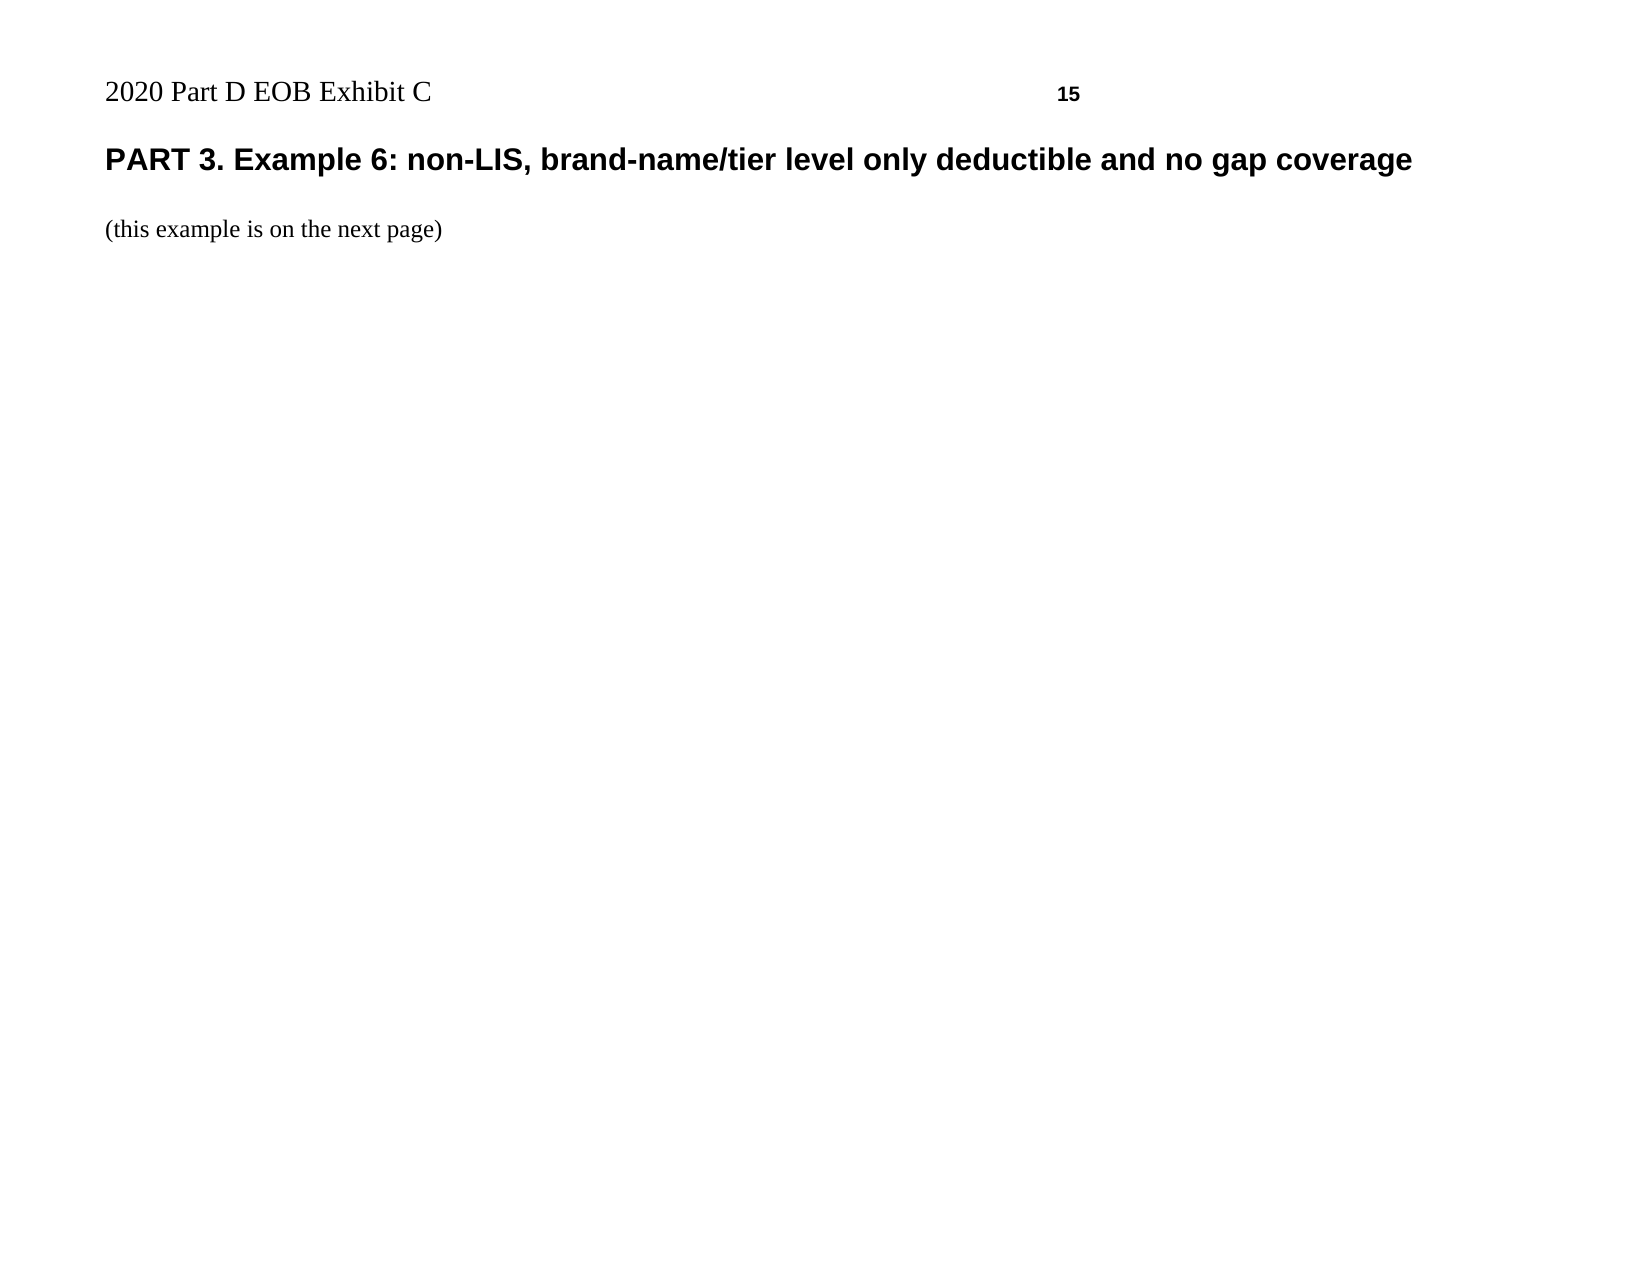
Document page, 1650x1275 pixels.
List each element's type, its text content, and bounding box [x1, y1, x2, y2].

text (this example is on the next page) [105, 214, 1545, 243]
subtitle PART 3. Example 6: non-LIS, brand-name/tier level only deductible and no gap coverage [105, 141, 1483, 177]
